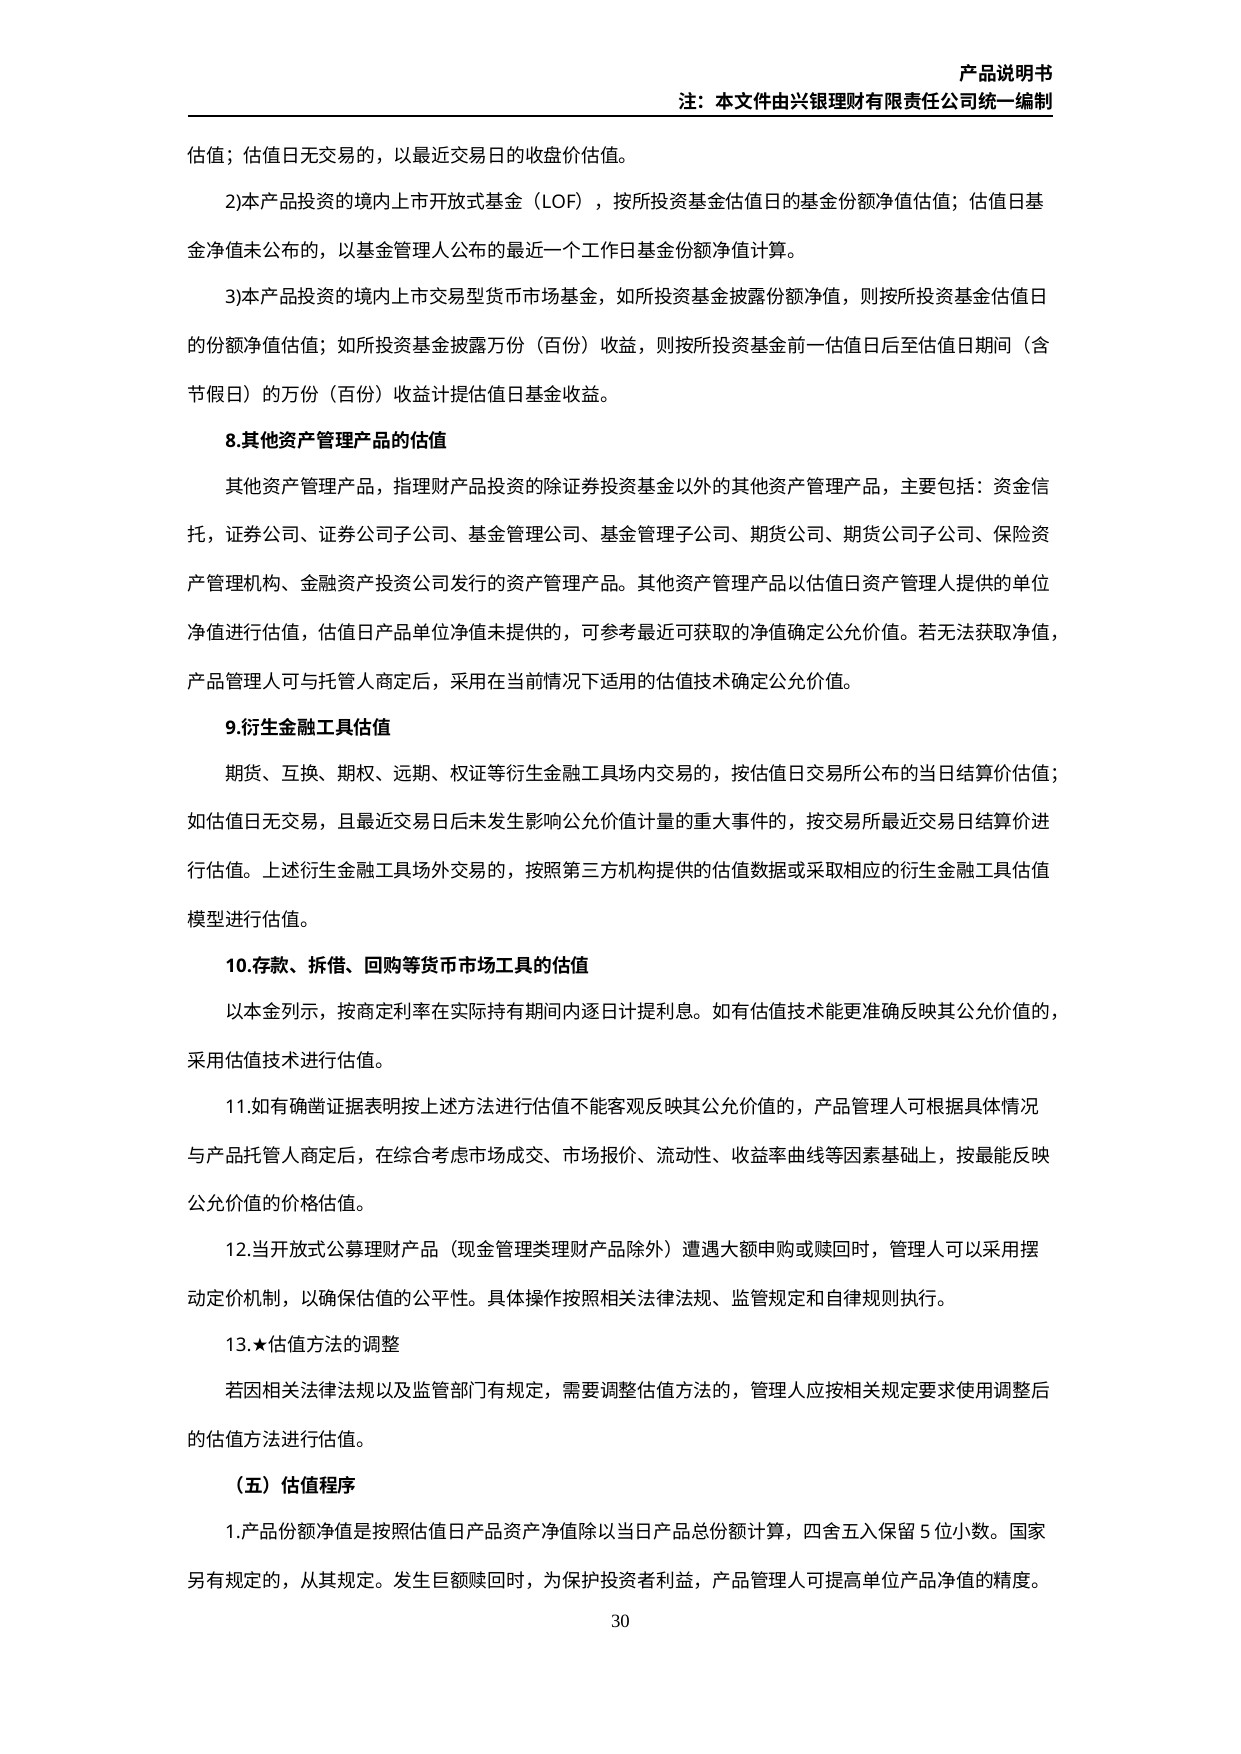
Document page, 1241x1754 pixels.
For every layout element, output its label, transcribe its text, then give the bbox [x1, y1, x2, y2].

text 9.衍生金融工具估值 [187, 710, 1053, 742]
text 8.其他资产管理产品的估值 [187, 423, 1053, 455]
text 3)本产品投资的境内上市交易型货币市场基金，如所投资基金披露份额净值，则按所投资基金估值日的份额净值估值；如所投资基金披露万份（百份）收益，则按所投资基金前一估值日后至估值日期间（含节假日）的万份（百份）收益计提估值日基金收益。 [187, 279, 1053, 409]
text 以本金列示，按商定利率在实际持有期间内逐日计提利息。如有估值技术能更准确反映其公允价值的，采用估值技术进行估值。 [187, 994, 1053, 1075]
text （五）估值程序 [187, 1468, 1053, 1501]
text 10.存款、拆借、回购等货币市场工具的估值 [187, 948, 1053, 981]
text 1.产品份额净值是按照估值日产品资产净值除以当日产品总份额计算，四舍五入保留5位小数。国家另有规定的，从其规定。发生巨额赎回时，为保护投资者利益，产品管理人可提高单位产品净值的精度。 [187, 1514, 1053, 1595]
text 期货、互换、期权、远期、权证等衍生金融工具场内交易的，按估值日交易所公布的当日结算价估值；如估值日无交易，且最近交易日后未发生影响公允价值计量的重大事件的，按交易所最近交易日结算价进行估值。上述衍生金融工具场外交易的，按照第三方机构提供的估值数据或采取相应的衍生金融工具估值模型进行估值。 [187, 756, 1053, 934]
text 13.★估值方法的调整 [187, 1327, 1053, 1360]
text 11.如有确凿证据表明按上述方法进行估值不能客观反映其公允价值的，产品管理人可根据具体情况与产品托管人商定后，在综合考虑市场成交、市场报价、流动性、收益率曲线等因素基础上，按最能反映公允价值的价格估值。 [187, 1089, 1053, 1219]
text 12.当开放式公募理财产品（现金管理类理财产品除外）遭遇大额申购或赎回时，管理人可以采用摆动定价机制，以确保估值的公平性。具体操作按照相关法律法规、监管规定和自律规则执行。 [187, 1232, 1053, 1314]
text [187, 138, 1053, 171]
text 其他资产管理产品，指理财产品投资的除证券投资基金以外的其他资产管理产品，主要包括：资金信托，证券公司、证券公司子公司、基金管理公司、基金管理子公司、期货公司、期货公司子公司、保险资产管理机构、金融资产投资公司发行的资产管理产品。其他资产管理产品以估值日资产管理人提供的单位净值进行估值，估值日产品单位净值未提供的，可参考最近可获取的净值确定公允价值。若无法获取净值，产品管理人可与托管人商定后，采用在当前情况下适用的估值技术确定公允价值。 [187, 469, 1053, 696]
text 若因相关法律法规以及监管部门有规定，需要调整估值方法的，管理人应按相关规定要求使用调整后的估值方法进行估值。 [187, 1373, 1053, 1454]
text 2)本产品投资的境内上市开放式基金（LOF），按所投资基金估值日的基金份额净值估值；估值日基金净值未公布的，以基金管理人公布的最近一个工作日基金份额净值计算。 [187, 184, 1053, 266]
